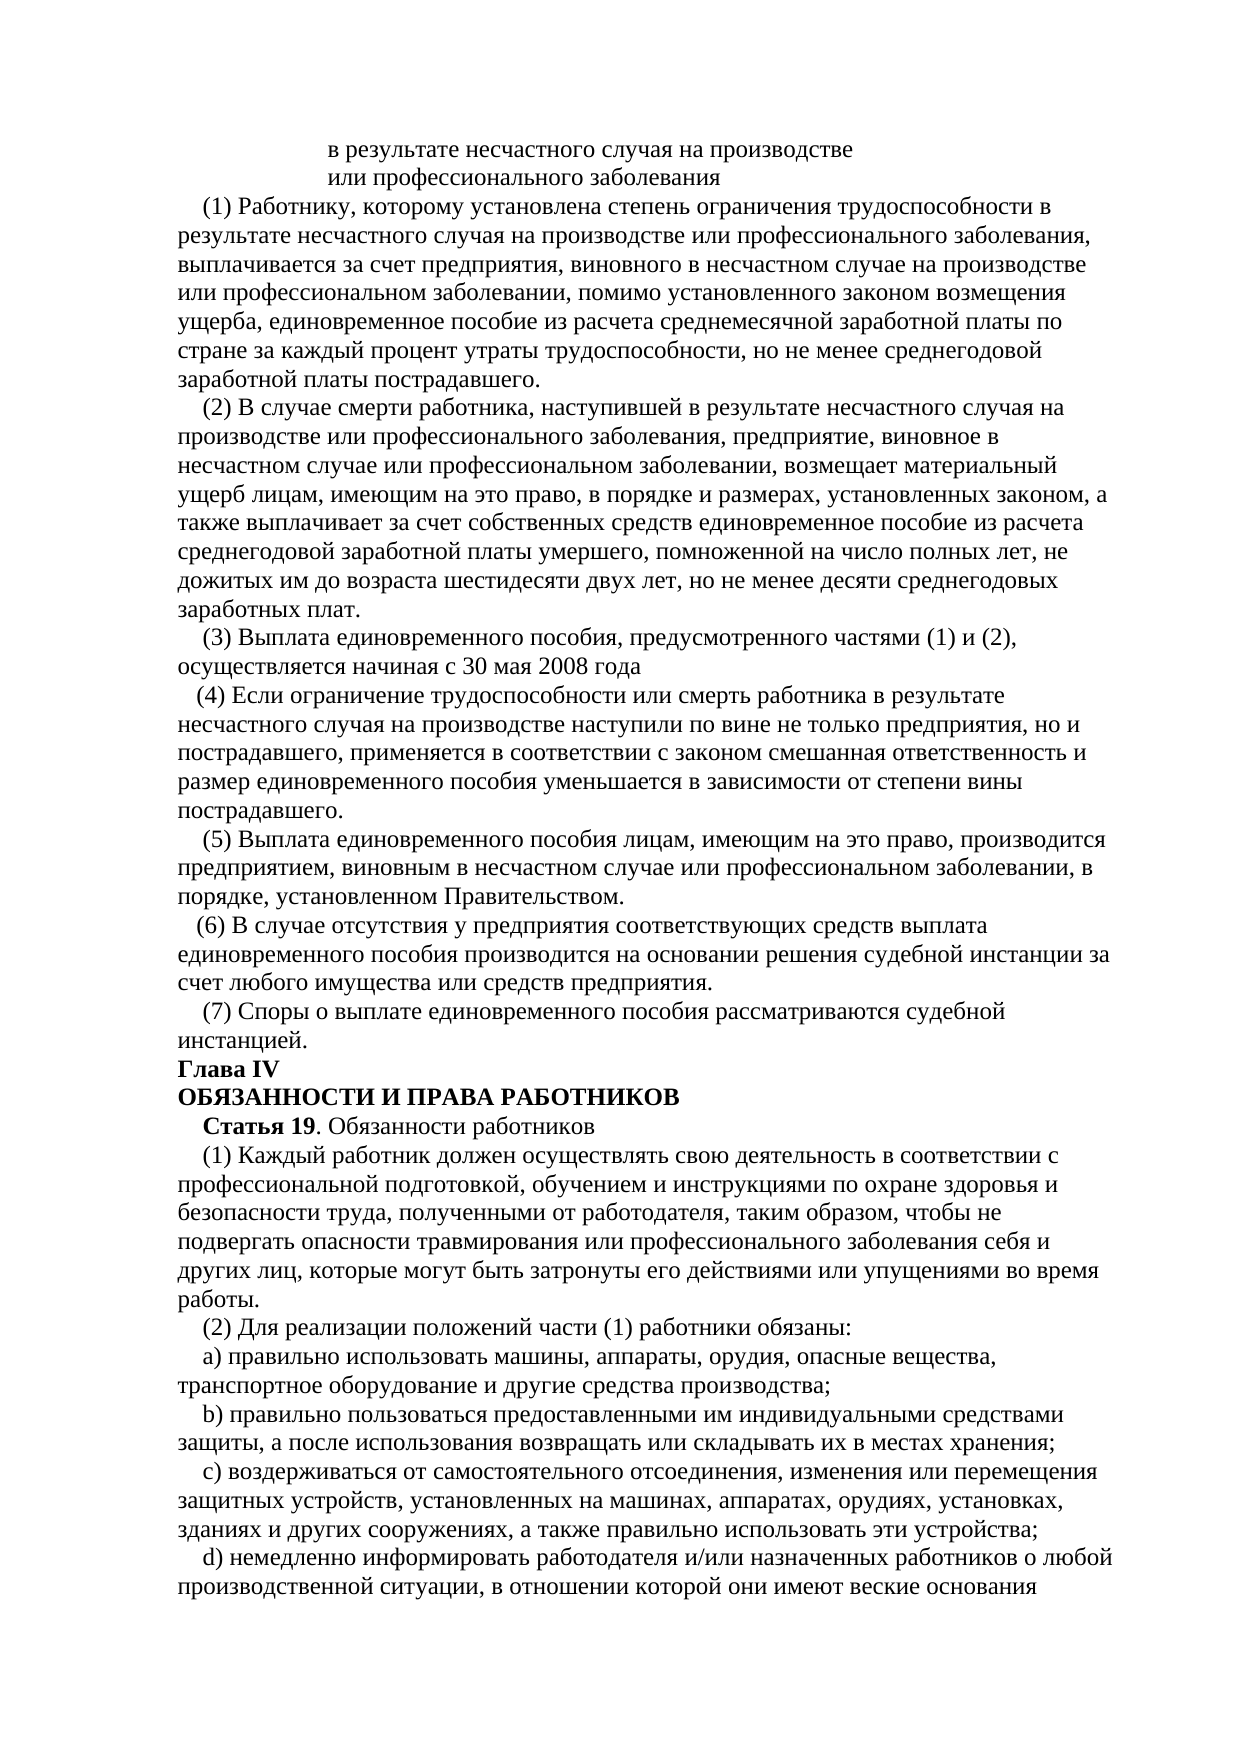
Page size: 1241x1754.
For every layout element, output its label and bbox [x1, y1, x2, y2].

table_cell [162, 118, 1136, 1616]
